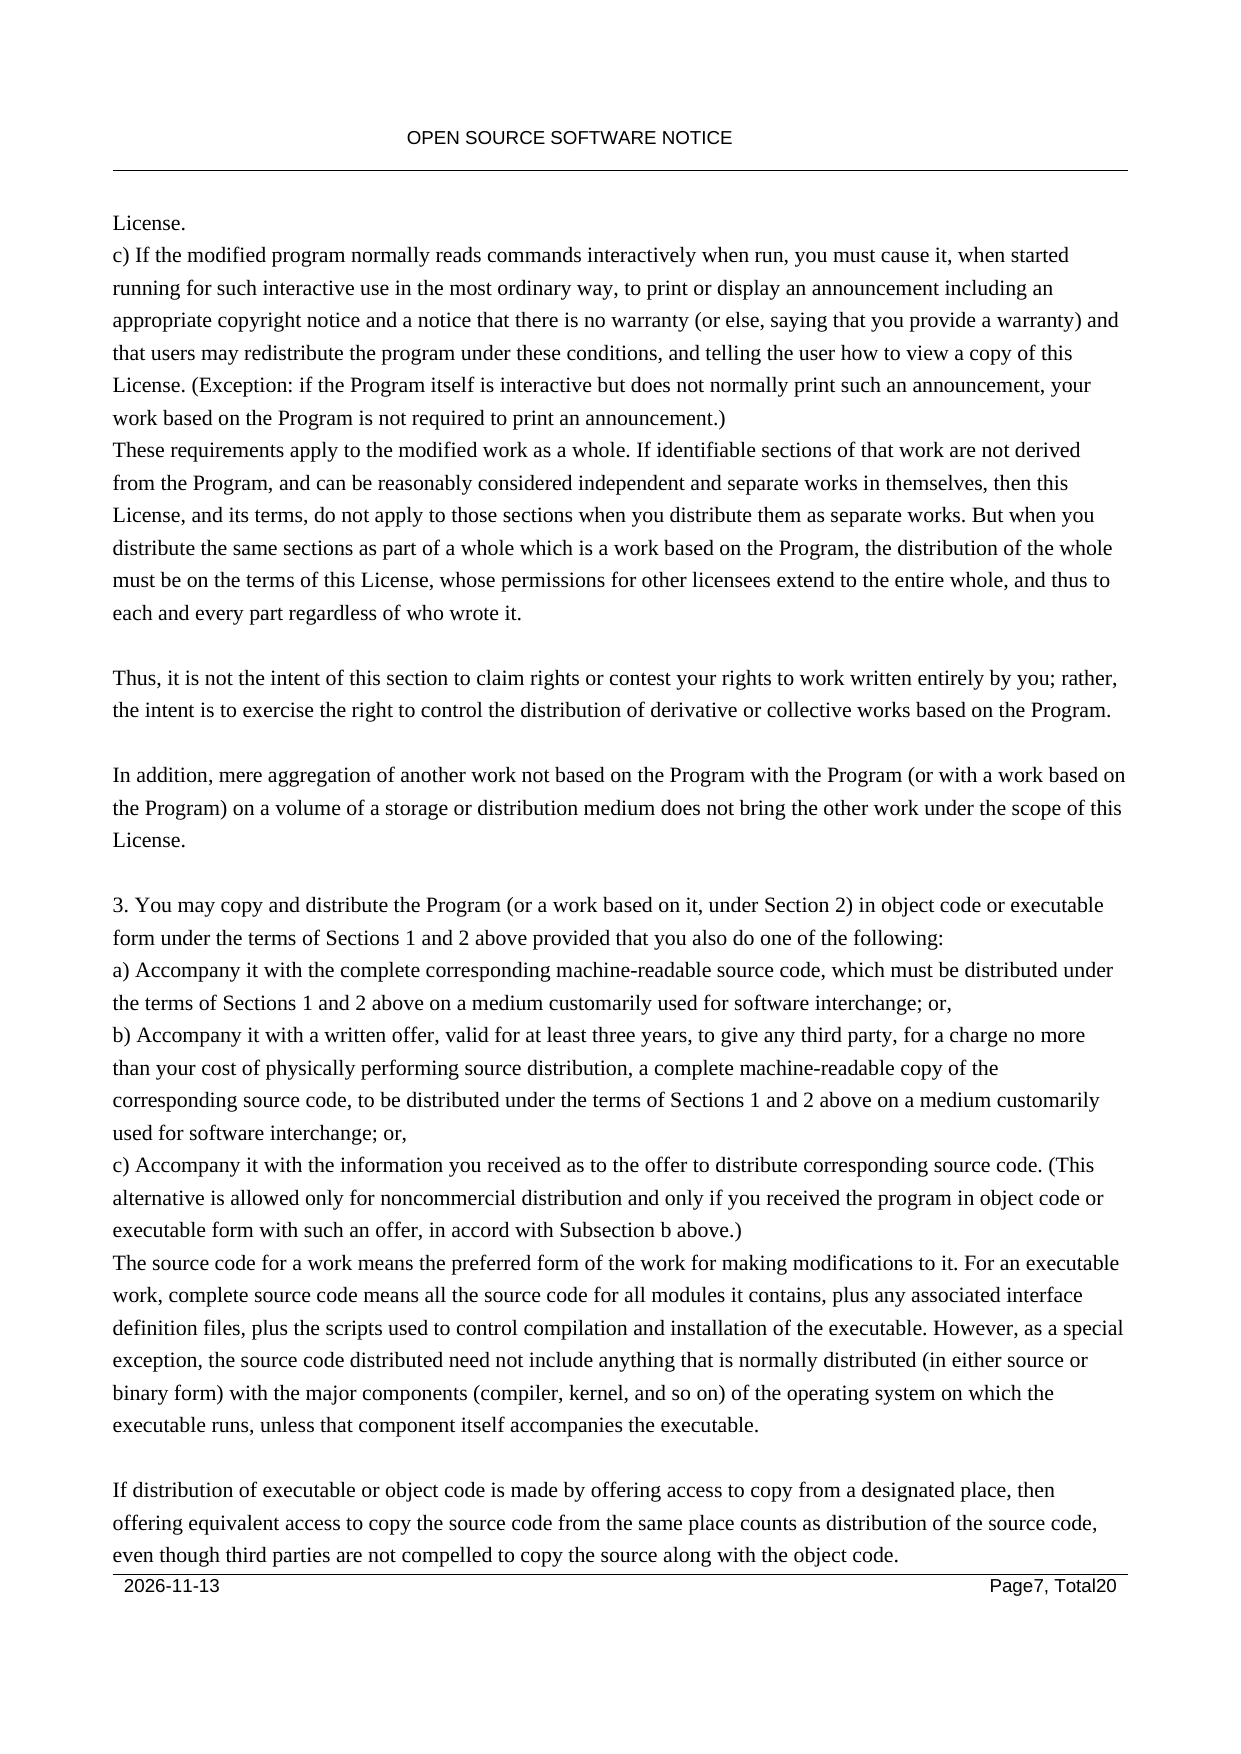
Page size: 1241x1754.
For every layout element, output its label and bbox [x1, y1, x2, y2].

text [112, 206, 1128, 1571]
